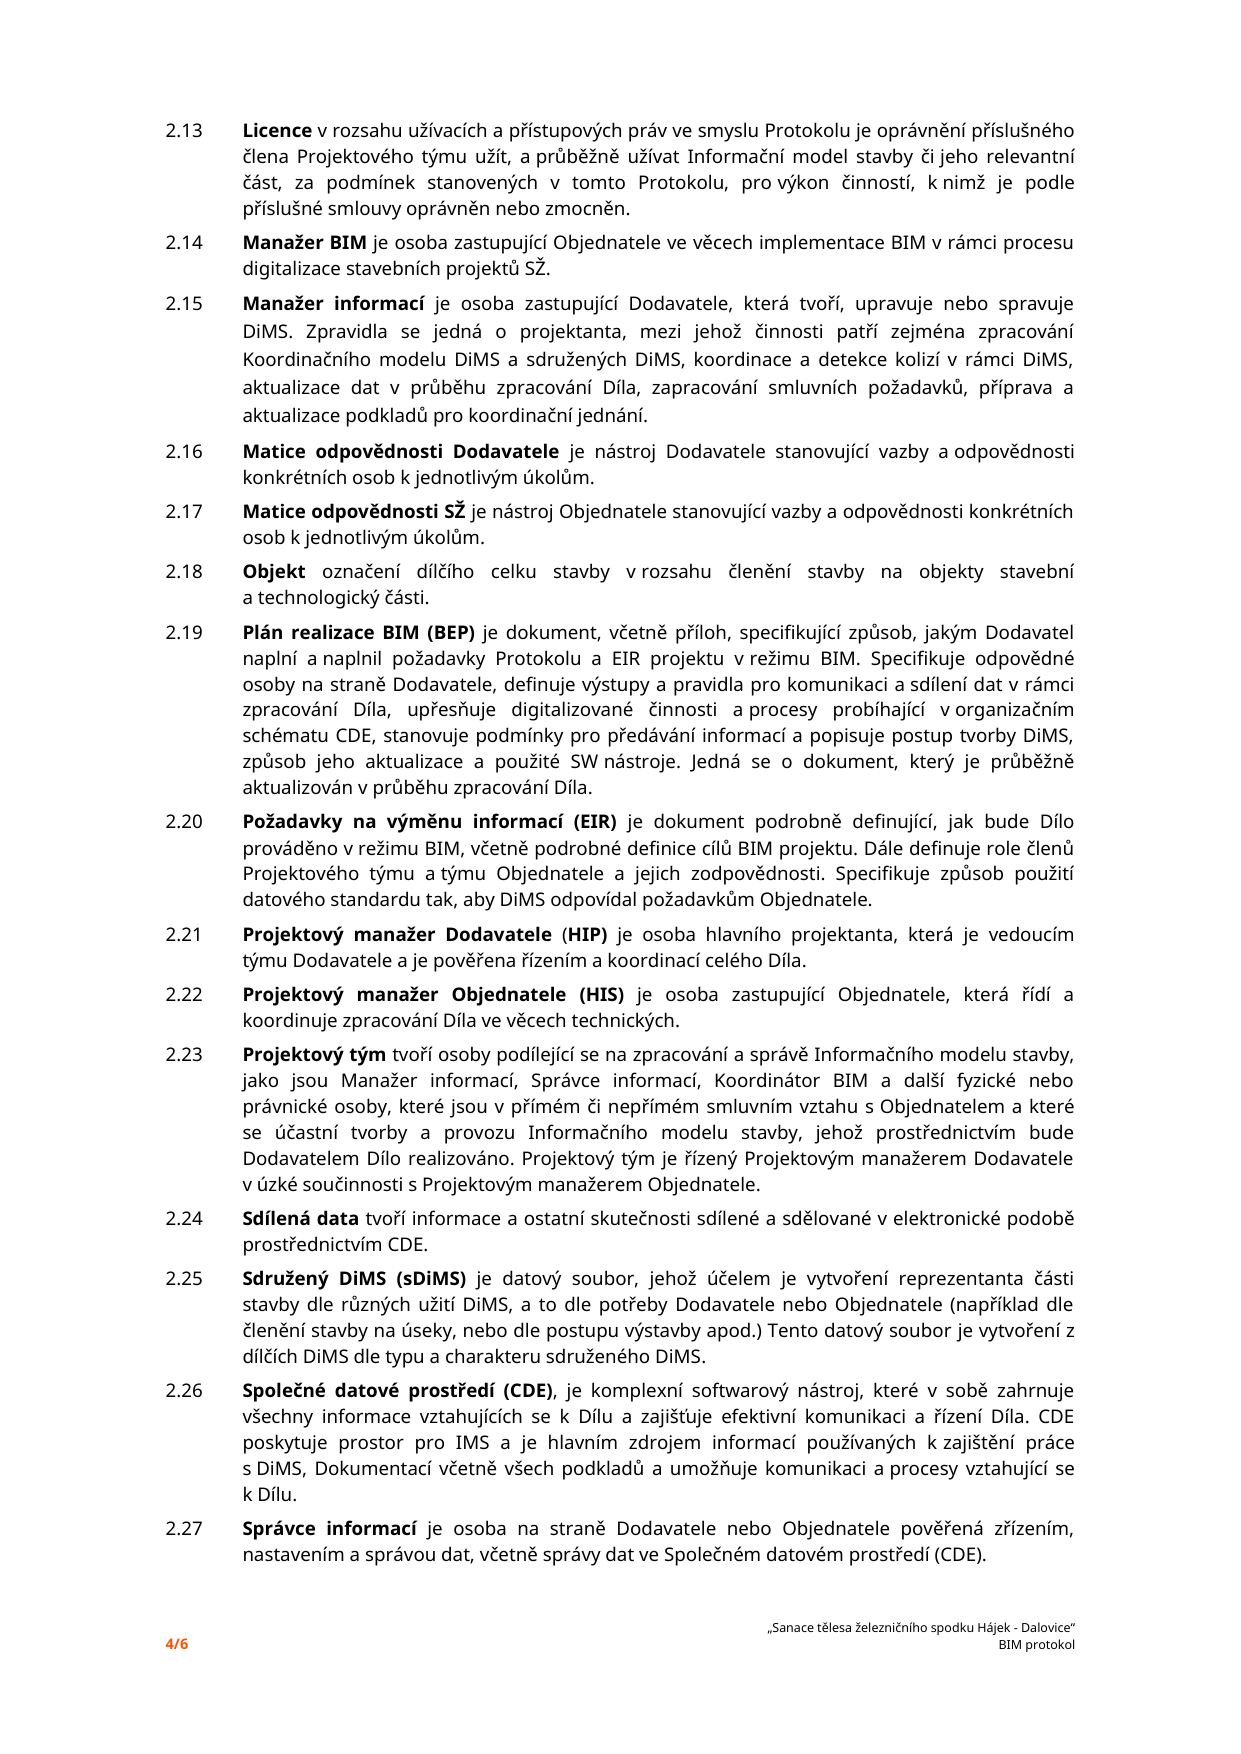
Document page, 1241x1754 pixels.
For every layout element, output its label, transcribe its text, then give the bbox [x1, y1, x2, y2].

text Licence v rozsahu užívacích a přístupových práv ve smyslu Protokolu je oprávnění příslušného člena Projektového týmu užít, a průběžně užívat Informační model stavby či jeho relevantní část, za podmínek stanovených v tomto Protokolu, pro výkon činností, k nimž je podle příslušné smlouvy oprávněn nebo zmocněn. [165, 118, 1075, 221]
text Společné datové prostředí (CDE), je komplexní softwarový nástroj, které v sobě zahrnuje všechny informace vztahujících se k Dílu a zajišťuje efektivní komunikaci a řízení Díla. CDE poskytuje prostor pro IMS a je hlavním zdrojem informací používaných k zajištění práce s DiMS, Dokumentací včetně všech podkladů a umožňuje komunikaci a procesy vztahující se k Dílu. [165, 1378, 1075, 1507]
text Matice odpovědnosti Dodavatele je nástroj Dodavatele stanovující vazby a odpovědnosti konkrétních osob k jednotlivým úkolům. [165, 438, 1075, 490]
text Objekt označení dílčího celku stavby v rozsahu členění stavby na objekty stavební a technologický části. [165, 559, 1075, 610]
text Projektový tým tvoří osoby podílející se na zpracování a správě Informačního modelu stavby, jako jsou Manažer informací, Správce informací, Koordinátor BIM a další fyzické nebo právnické osoby, které jsou v přímém či nepřímém smluvním vztahu s Objednatelem a které se účastní tvorby a provozu Informačního modelu stavby, jehož prostřednictvím bude Dodavatelem Dílo realizováno. Projektový tým je řízený Projektovým manažerem Dodavatele v úzké součinnosti s Projektovým manažerem Objednatele. [165, 1041, 1075, 1197]
text Sdílená data tvoří informace a ostatní skutečnosti sdílené a sdělované v elektronické podobě prostřednictvím CDE. [165, 1205, 1075, 1257]
text Manažer BIM je osoba zastupující Objednatele ve věcech implementace BIM v rámci procesu digitalizace stavebních projektů SŽ. [165, 230, 1075, 281]
text Manažer informací je osoba zastupující Dodavatele, která tvoří, upravuje nebo spravuje DiMS. Zpravidla se jedná o projektanta, mezi jehož činnosti patří zejména zpracování Koordinačního modelu DiMS a sdružených DiMS, koordinace a detekce kolizí v rámci DiMS, aktualizace dat v průběhu zpracování Díla, zapracování smluvních požadavků, příprava a aktualizace podkladů pro koordinační jednání. [165, 290, 1075, 427]
text Matice odpovědnosti SŽ je nástroj Objednatele stanovující vazby a odpovědnosti konkrétních osob k jednotlivým úkolům. [165, 498, 1075, 550]
text Sdružený DiMS (sDiMS) je datový soubor, jehož účelem je vytvoření reprezentanta části stavby dle různých užití DiMS, a to dle potřeby Dodavatele nebo Objednatele (například dle členění stavby na úseky, nebo dle postupu výstavby apod.) Tento datový soubor je vytvoření z dílčích DiMS dle typu a charakteru sdruženého DiMS. [165, 1266, 1075, 1369]
text Správce informací je osoba na straně Dodavatele nebo Objednatele pověřená zřízením, nastavením a správou dat, včetně správy dat ve Společném datovém prostředí (CDE). [165, 1516, 1075, 1567]
text Požadavky na výměnu informací (EIR) je dokument podrobně definující, jak bude Dílo prováděno v režimu BIM, včetně podrobné definice cílů BIM projektu. Dále definuje role členů Projektového týmu a týmu Objednatele a jejich zodpovědnosti. Specifikuje způsob použití datového standardu tak, aby DiMS odpovídal požadavkům Objednatele. [165, 809, 1075, 912]
text Projektový manažer Objednatele (HIS) je osoba zastupující Objednatele, která řídí a koordinuje zpracování Díla ve věcech technických. [165, 981, 1075, 1033]
text Projektový manažer Dodavatele (HIP) je osoba hlavního projektanta, která je vedoucím týmu Dodavatele a je pověřena řízením a koordinací celého Díla. [165, 921, 1075, 972]
text Plán realizace BIM (BEP) je dokument, včetně příloh, specifikující způsob, jakým Dodavatel naplní a naplnil požadavky Protokolu a EIR projektu v režimu BIM. Specifikuje odpovědné osoby na straně Dodavatele, definuje výstupy a pravidla pro komunikaci a sdílení dat v rámci zpracování Díla, upřesňuje digitalizované činnosti a procesy probíhající v organizačním schématu CDE, stanovuje podmínky pro předávání informací a popisuje postup tvorby DiMS, způsob jeho aktualizace a použité SW nástroje. Jedná se o dokument, který je průběžně aktualizován v průběhu zpracování Díla. [165, 619, 1075, 800]
